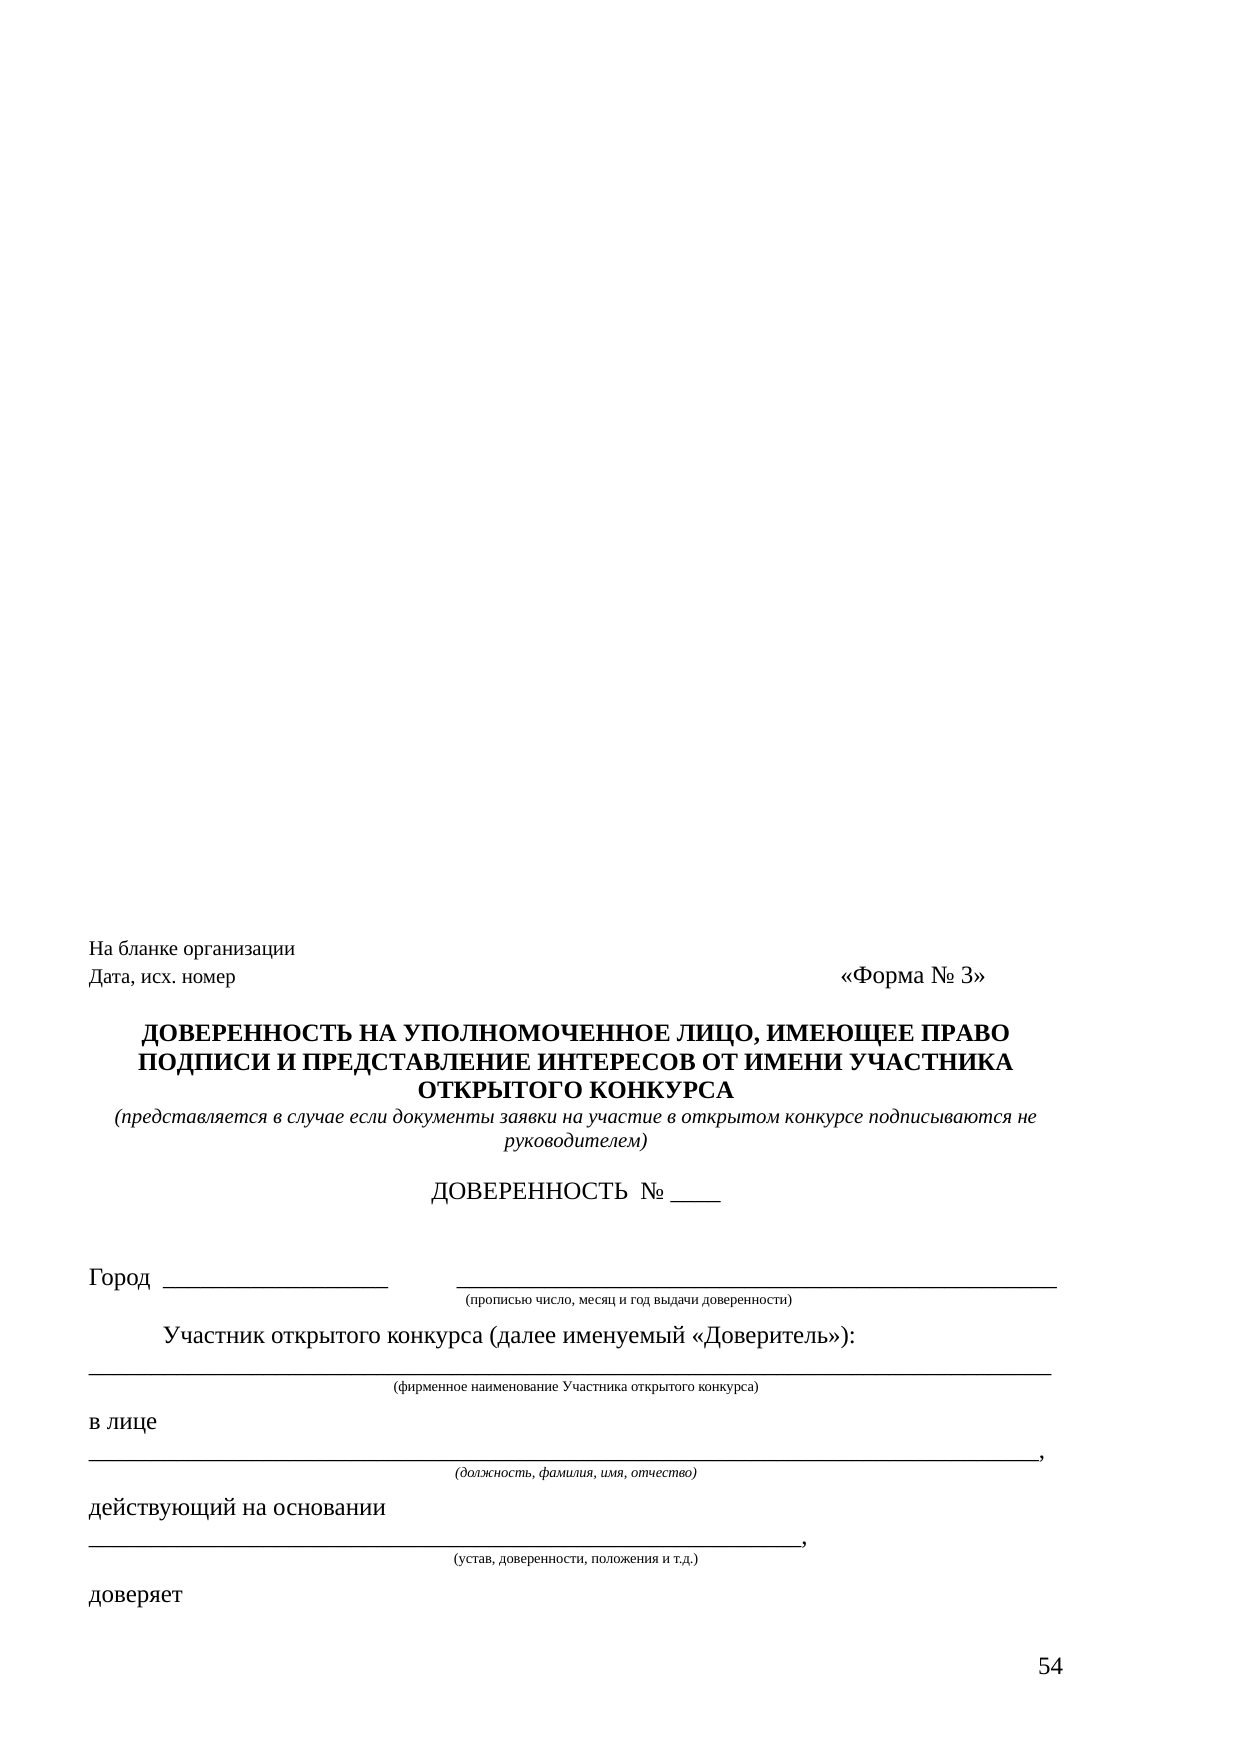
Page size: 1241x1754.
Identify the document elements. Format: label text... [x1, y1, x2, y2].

text (фирменное наименование Участника открытого конкурса) [89, 1377, 1063, 1406]
text Участник открытого конкурса (далее именуемый «Доверитель»): [89, 1320, 1063, 1349]
text _____________________________________________________________________________ [89, 1349, 1063, 1377]
text ДОВЕРЕННОСТЬ НА УПОЛНОМОЧЕННОЕ ЛИЦО, ИМЕЮЩЕЕ ПРАВО ПОДПИСИ И ПРЕДСТАВЛЕНИЕ ИНТЕРЕСОВ ОТ ИМЕНИ УЧАСТНИКА ОТКРЫТОГО КОНКУРСА [89, 1018, 1063, 1104]
text в лице ____________________________________________________________________________, [89, 1406, 1063, 1464]
text действующий на основании _________________________________________________________, [89, 1492, 1063, 1550]
text (устав, доверенности, положения и т.д.) [89, 1550, 1063, 1579]
text (представляется в случае если документы заявки на участие в открытом конкурсе подписываются не руководителем) [89, 1104, 1063, 1152]
text ДОВЕРЕННОСТЬ № ____ [89, 1176, 1063, 1205]
text (прописью число, месяц и год выдачи доверенности) [89, 1291, 1063, 1320]
text Город __________________ ________________________________________________ [89, 1262, 1063, 1291]
text Дата, исх. номер «Форма № 3» [89, 960, 1063, 989]
text доверяет ___________________________________________________________________________ [89, 1579, 1063, 1607]
text (должность, фамилия, имя, отчество) [89, 1464, 1063, 1492]
text На бланке организации [89, 936, 1063, 960]
